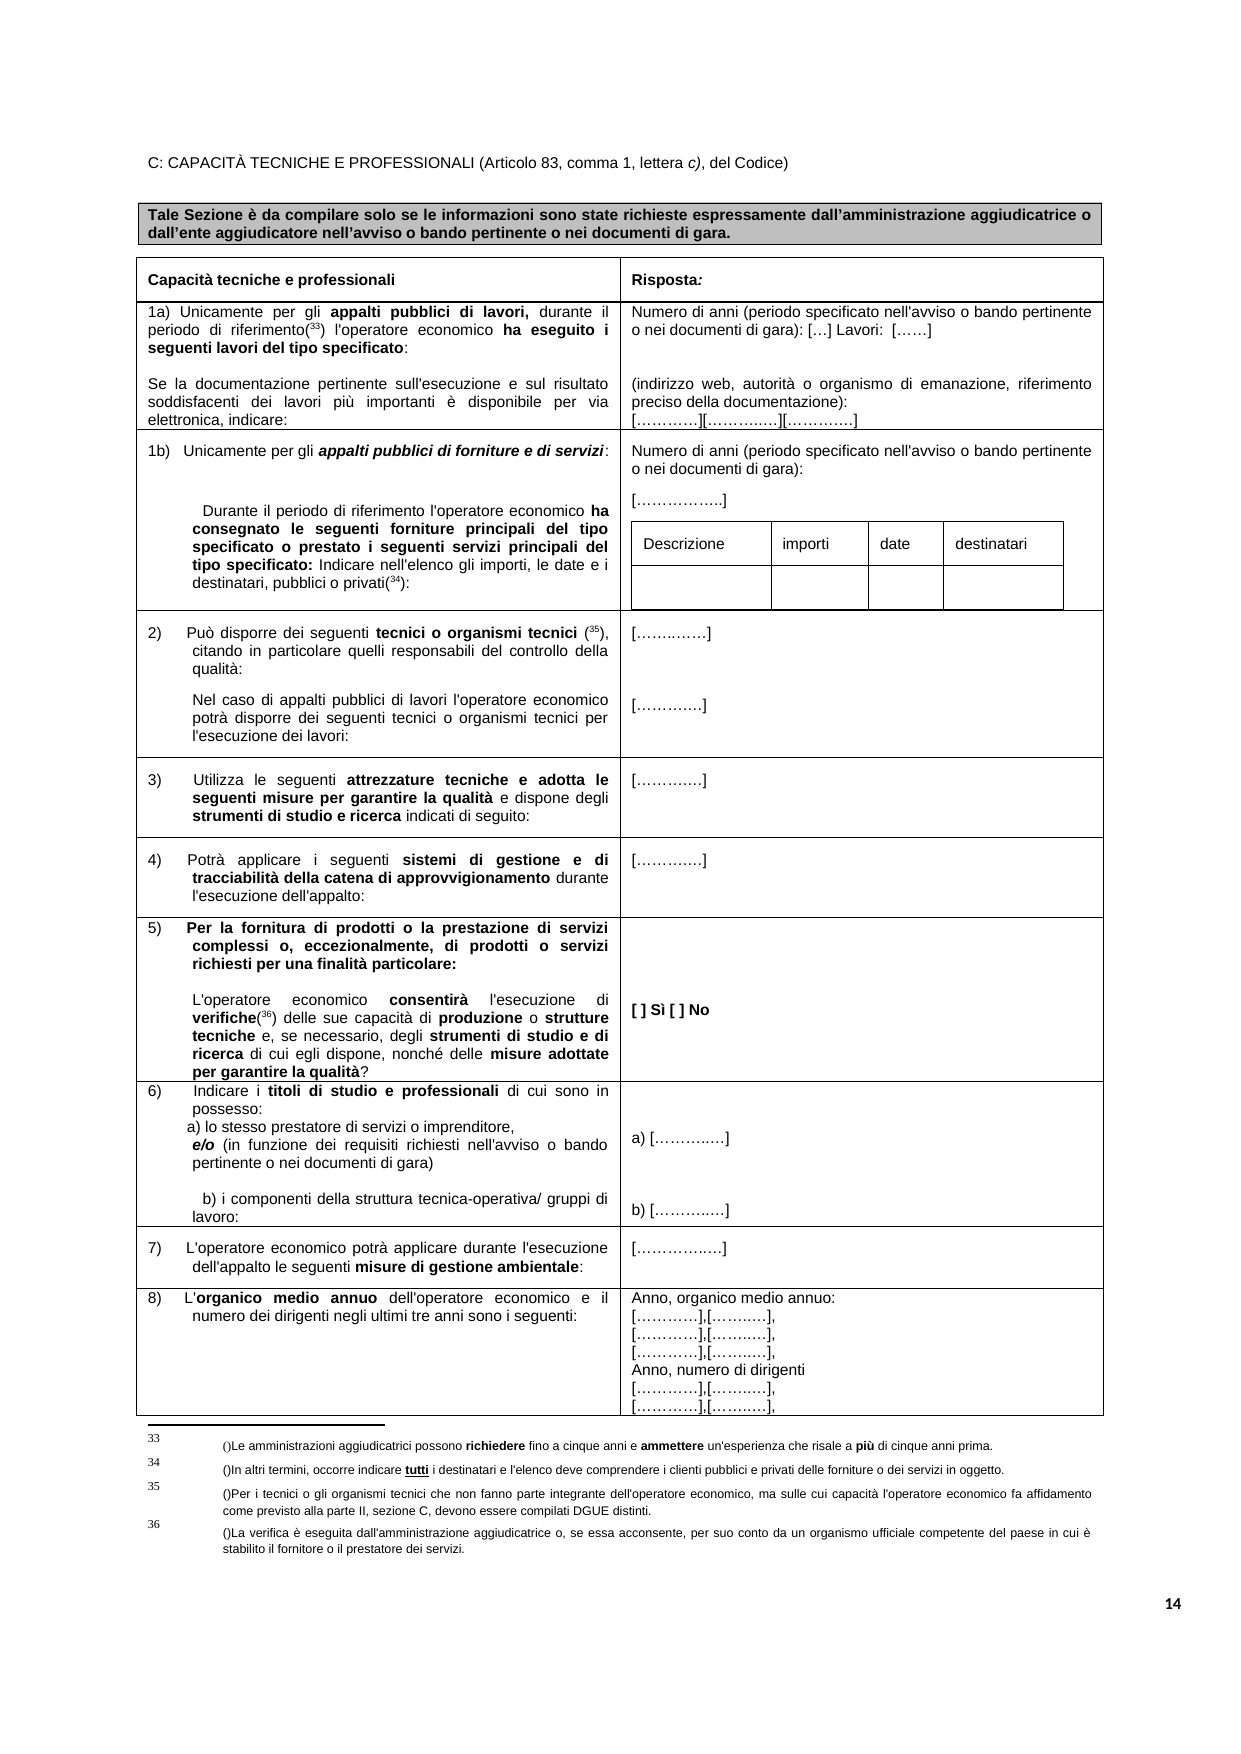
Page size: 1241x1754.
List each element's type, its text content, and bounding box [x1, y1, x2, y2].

table_cell 5) Per la fornitura di prodotti o la prestazione di servizi complessi o, eccezionalmente, di prodotti o servizi richiesti per una finalità particolare: L'operatore economico consentirà l'esecuzione di verifiche() delle sue capacità di produzione o strutture tecniche e, se necessario, degli strumenti di studio e di ricerca di cui egli dispone, nonché delle misure adottate per garantire la qualità? [137, 918, 620, 1081]
table_header Capacità tecniche e professionali [137, 258, 620, 301]
table_cell 7) L'operatore economico potrà applicare durante l'esecuzione dell'appalto le seguenti misure di gestione ambientale: [137, 1227, 620, 1288]
text Tale Sezione è da compilare solo se le informazioni sono state richieste espressamente dall’amministrazione aggiudicatrice o dall’ente aggiudicatore nell’avviso o bando pertinente o nei documenti di gara. [139, 204, 1101, 244]
table_cell 2) Può disporre dei seguenti tecnici o organismi tecnici (), citando in particolare quelli responsabili del controllo della qualità: Nel caso di appalti pubblici di lavori l'operatore economico potrà disporre dei seguenti tecnici o organismi tecnici per l'esecuzione dei lavori: [137, 611, 620, 757]
table_cell Numero di anni (periodo specificato nell'avviso o bando pertinente o nei documenti di gara): [……………..] [621, 430, 1103, 610]
title C: Capacità tecniche e professionali (Articolo 83, comma 1, lettera c), del Codice) [148, 154, 1093, 172]
table_cell [ ] Sì [ ] No [621, 918, 1103, 1081]
table_cell [……….…] [621, 758, 1103, 837]
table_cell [137, 1289, 620, 1415]
table_cell 1b) Unicamente per gli appalti pubblici di forniture e di servizi: Durante il periodo di riferimento l'operatore economico ha consegnato le seguenti forniture principali del tipo specificato o prestato i seguenti servizi principali del tipo specificato: Indicare nell'elenco gli importi, le date e i destinatari, pubblici o privati(): [137, 430, 620, 610]
table_cell 6) Indicare i titoli di studio e professionali di cui sono in possesso: a) lo stesso prestatore di servizi o imprenditore, e/o (in funzione dei requisiti richiesti nell'avviso o bando pertinente o nei documenti di gara) b) i componenti della struttura tecnica-operativa/ gruppi di lavoro: [137, 1082, 620, 1226]
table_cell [621, 1289, 1103, 1415]
table_cell 1a) Unicamente per gli appalti pubblici di lavori, durante il periodo di riferimento() l'operatore economico ha eseguito i seguenti lavori del tipo specificato: Se la documentazione pertinente sull'esecuzione e sul risultato soddisfacenti dei lavori più importanti è disponibile per via elettronica, indicare: [137, 303, 620, 428]
table_cell Numero di anni (periodo specificato nell'avviso o bando pertinente o nei documenti di gara): […] Lavori: [……] (indirizzo web, autorità o organismo di emanazione, riferimento preciso della documentazione): […………][………..…][……….…] [621, 303, 1103, 428]
table_cell a) [………..…] b) [………..…] [621, 1082, 1103, 1226]
table_cell [……..……] [……….…] [621, 611, 1103, 757]
table_cell [……….…] [621, 838, 1103, 917]
table_cell 3) Utilizza le seguenti attrezzature tecniche e adotta le seguenti misure per garantire la qualità e dispone degli strumenti di studio e ricerca indicati di seguito: [137, 758, 620, 837]
table_cell […………..…] [621, 1227, 1103, 1288]
table_header Risposta: [621, 258, 1103, 301]
table_cell 4) Potrà applicare i seguenti sistemi di gestione e di tracciabilità della catena di approvvigionamento durante l'esecuzione dell'appalto: [137, 838, 620, 917]
